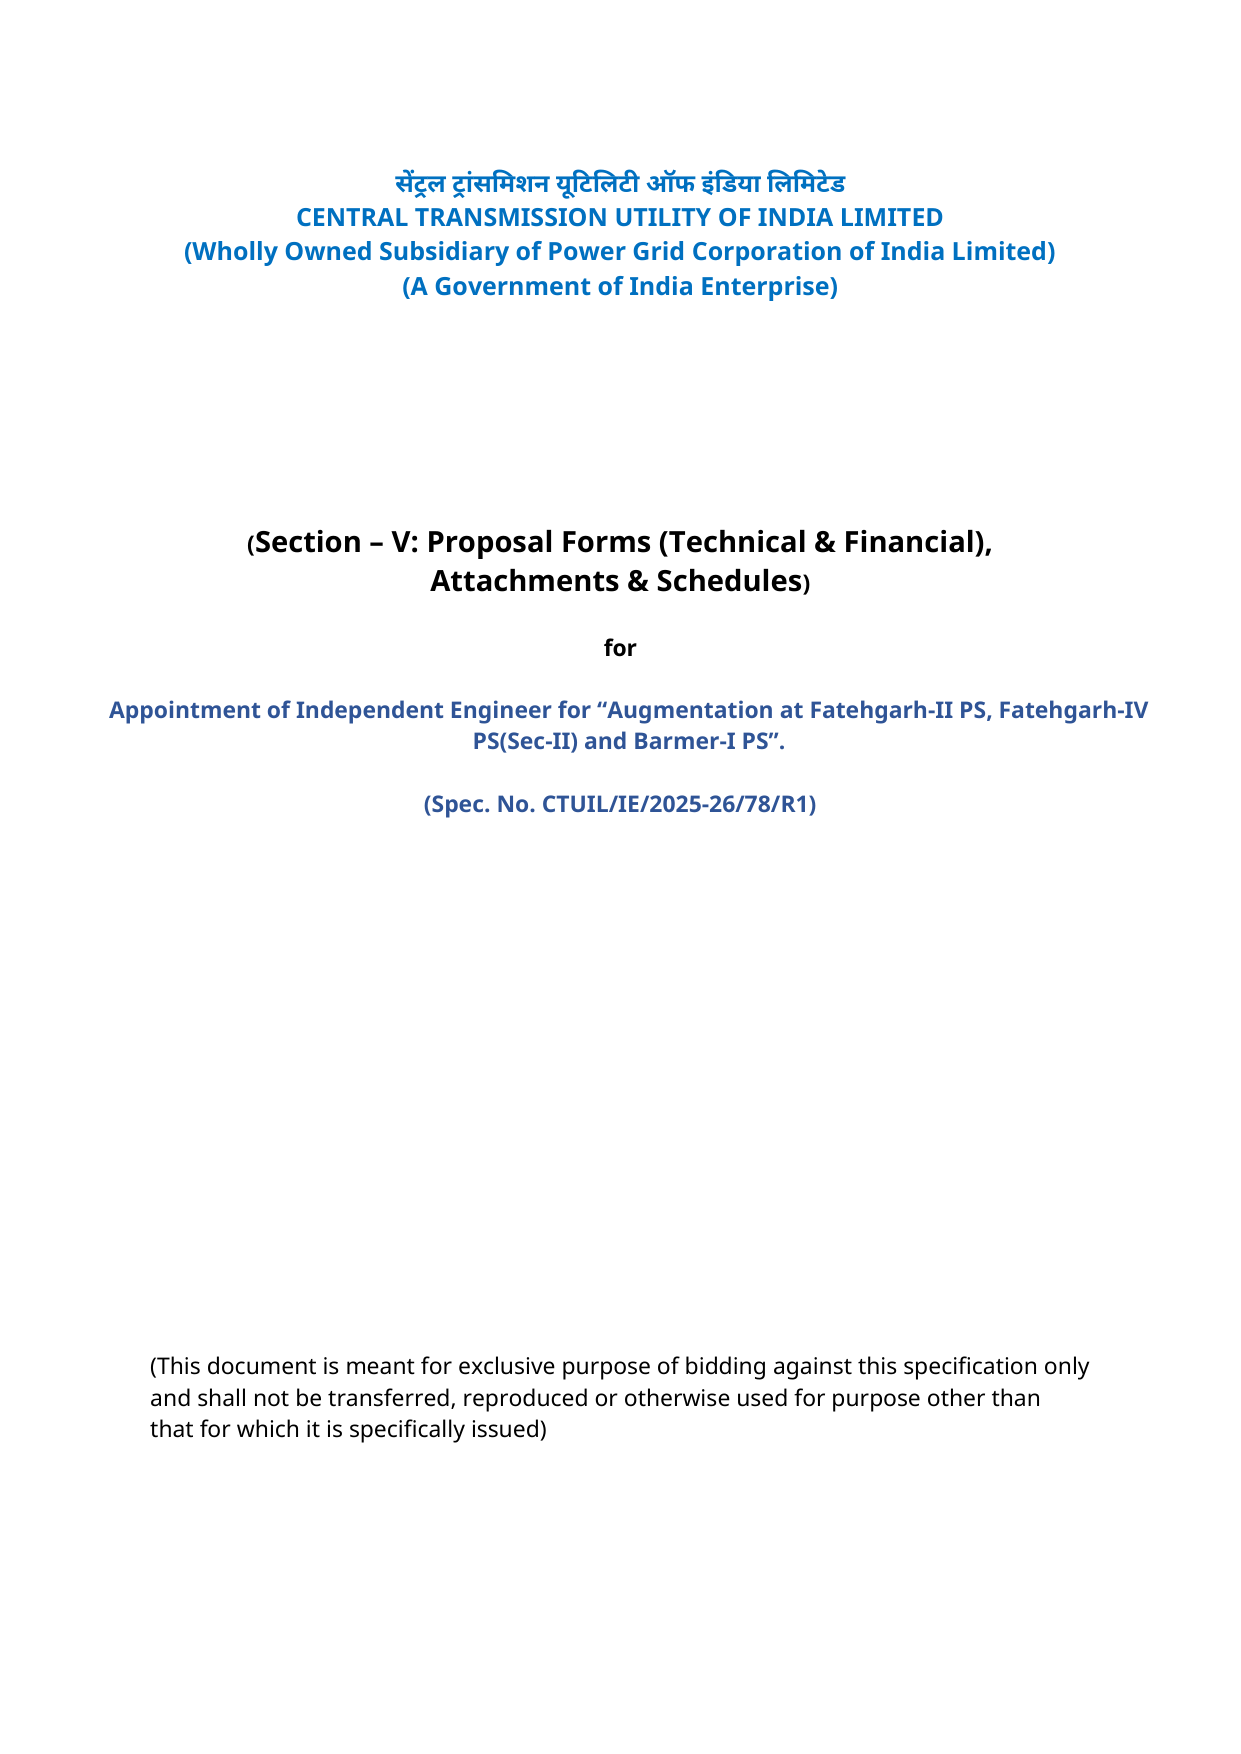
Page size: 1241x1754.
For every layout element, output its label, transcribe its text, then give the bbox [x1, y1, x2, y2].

text (Section – V: Proposal Forms (Technical & Financial), Attachments & Schedules) [150, 521, 1090, 600]
text for [150, 632, 1090, 663]
text Appointment of Independent Engineer for “Augmentation at Fatehgarh-II PS, Fatehgarh-IV PS(Sec-II) and Barmer-I PS”. [91, 694, 1167, 757]
text (Spec. No. CTUIL/IE/2025-26/78/R1) [150, 788, 1090, 819]
text CENTRAL TRANSMISSION UTILITY OF INDIA LIMITED [150, 200, 1090, 234]
text सेंट्रल ट्रांसमिशन यूटिलिटी ऑफ इंडिया लिमिटेड [150, 150, 1090, 200]
text (This document is meant for exclusive purpose of bidding against this specification only and shall not be transferred, reproduced or otherwise used for purpose other than that for which it is specifically issued) [150, 1350, 1090, 1444]
text (A Government of India Enterprise) [150, 268, 1090, 302]
text (Wholly Owned Subsidiary of Power Grid Corporation of India Limited) [150, 234, 1090, 268]
